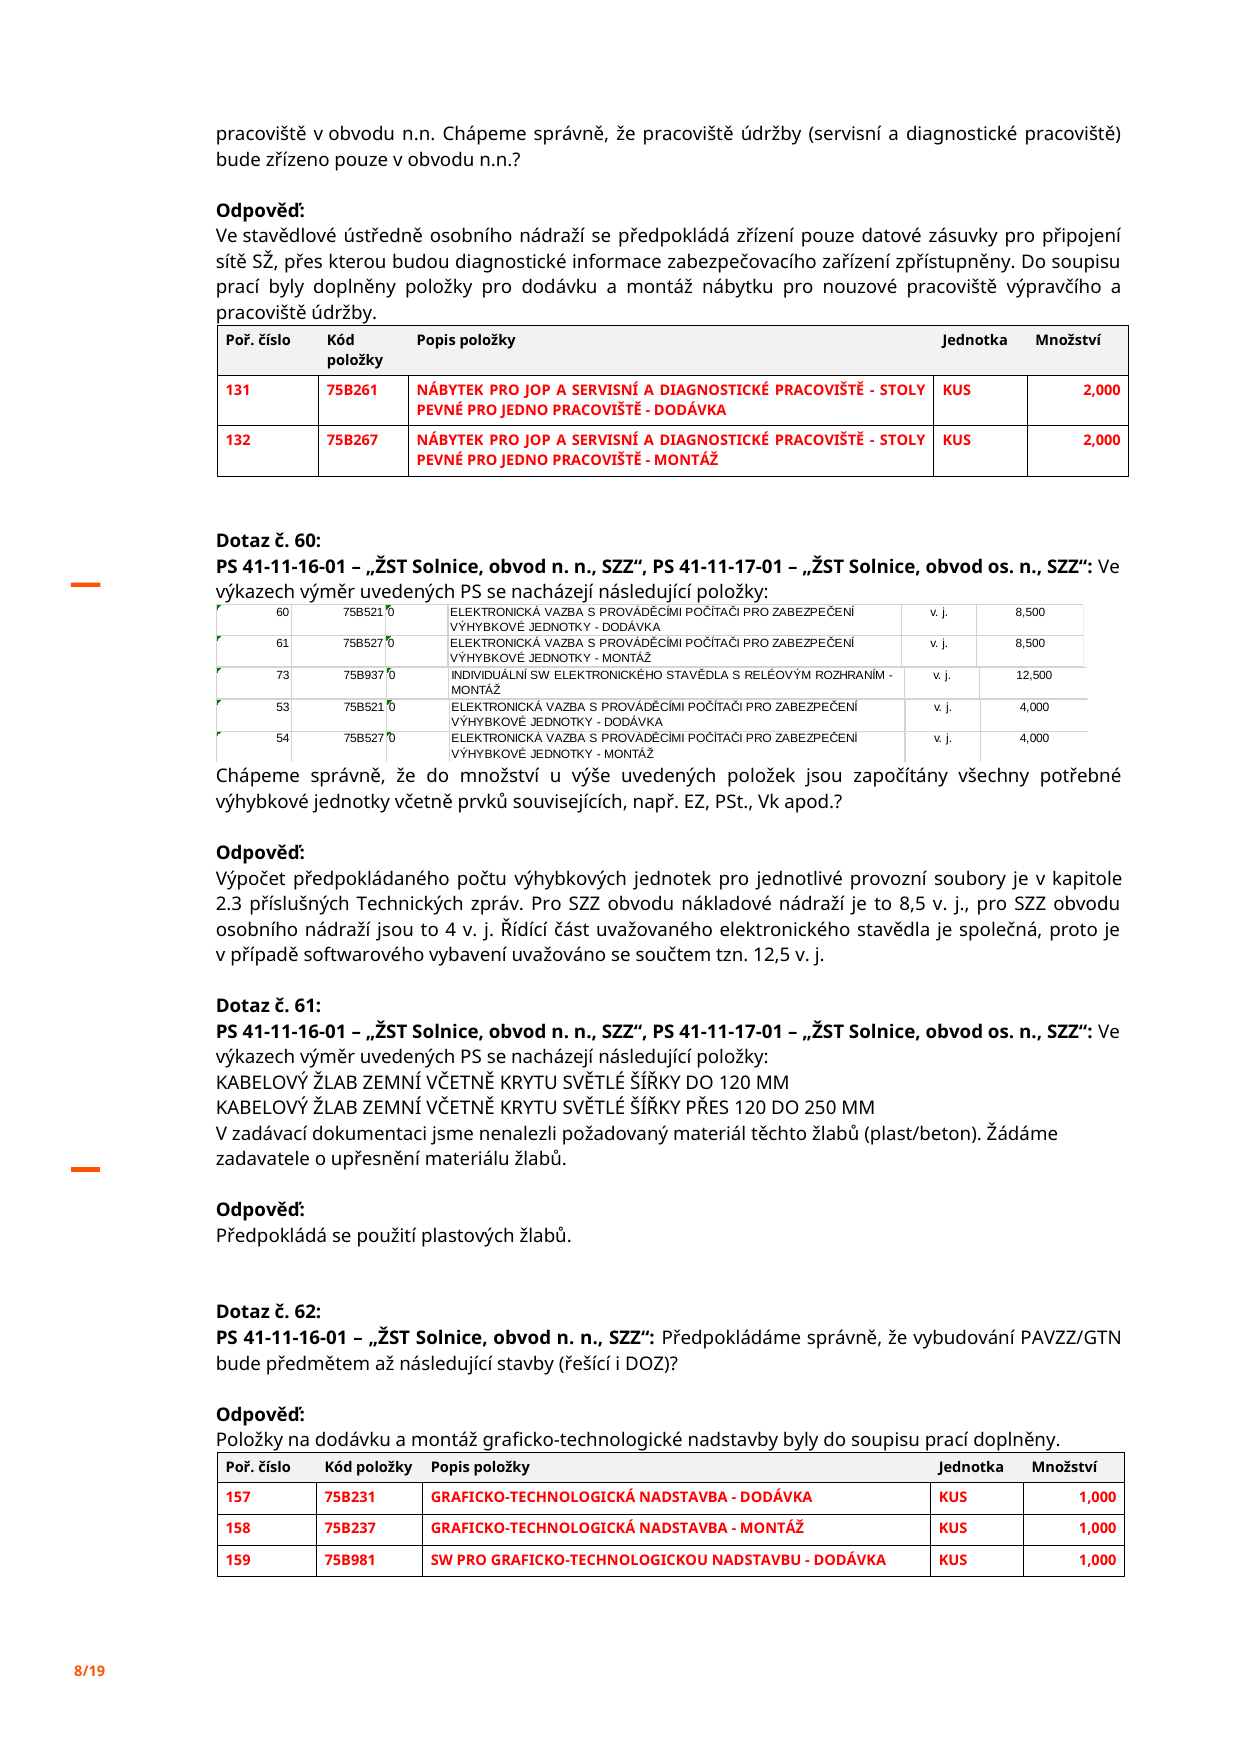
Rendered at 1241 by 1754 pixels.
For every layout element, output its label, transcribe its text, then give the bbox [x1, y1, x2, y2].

text PS 41-11-16-01 – „ŽST Solnice, obvod n. n., SZZ“, PS 41-11-17-01 – „ŽST Solnice, obvod os. n., SZZ“: Ve výkazech výměr uvedených PS se nacházejí následující položky: [216, 1018, 1122, 1069]
text PS 41-11-16-01 – „ŽST Solnice, obvod n. n., SZZ“: Předpokládáme správně, že vybudování PAVZZ/GTN bude předmětem až následující stavby (řešící i DOZ)? [216, 1324, 1122, 1375]
table_header Kód položky [316, 1453, 422, 1482]
table_cell KUS [931, 1483, 1023, 1513]
table_cell 157 [218, 1483, 316, 1513]
table_cell NÁBYTEK PRO JOP A SERVISNÍ A DIAGNOSTICKÉ PRACOVIŠTĚ - STOLY PEVNÉ PRO JEDNO PRACOVIŠTĚ - MONTÁŽ [409, 426, 933, 476]
table_cell 2,000 [1028, 376, 1128, 425]
table_cell 159 [218, 1546, 316, 1576]
table_cell KUS [931, 1546, 1023, 1576]
table_cell SW PRO GRAFICKO-TECHNOLOGICKOU NADSTAVBU - DODÁVKA [423, 1546, 930, 1576]
text Odpověď: [216, 1401, 1122, 1426]
table_header Jednotka [930, 1453, 1023, 1482]
text Odpověď: [216, 1197, 1122, 1222]
table_header Množství [1027, 326, 1128, 375]
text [216, 121, 1122, 172]
text Dotaz č. 60: [216, 528, 1122, 553]
table_cell 2,000 [1028, 426, 1128, 476]
table_cell KUS [934, 376, 1027, 425]
text Předpokládá se použití plastových žlabů. [216, 1222, 1122, 1248]
text Dotaz č. 61: [216, 992, 1122, 1018]
text Dotaz č. 62: [216, 1299, 1122, 1324]
table_header Popis položky [422, 1453, 930, 1482]
table_cell 75B237 [317, 1515, 422, 1545]
table_cell NÁBYTEK PRO JOP A SERVISNÍ A DIAGNOSTICKÉ PRACOVIŠTĚ - STOLY PEVNÉ PRO JEDNO PRACOVIŠTĚ - DODÁVKA [409, 376, 933, 425]
table_cell 75B261 [319, 376, 408, 425]
text KABELOVÝ ŽLAB ZEMNÍ VČETNĚ KRYTU SVĚTLÉ ŠÍŘKY PŘES 120 DO 250 MM [216, 1094, 1122, 1120]
table_header Poř. číslo [218, 1453, 316, 1482]
table_cell 131 [218, 376, 318, 425]
table_cell 132 [218, 426, 318, 476]
text Odpověď: [216, 197, 1122, 223]
text V zadávací dokumentaci jsme nenalezli požadovaný materiál těchto žlabů (plast/beton). Žádáme zadavatele o upřesnění materiálu žlabů. [216, 1120, 1122, 1171]
table_cell GRAFICKO-TECHNOLOGICKÁ NADSTAVBA - DODÁVKA [423, 1483, 930, 1513]
table_cell 75B981 [317, 1546, 422, 1576]
table_cell 1,000 [1024, 1483, 1124, 1513]
text Výpočet předpokládaného počtu výhybkových jednotek pro jednotlivé provozní soubory je v kapitole 2.3 příslušných Technických zpráv. Pro SZZ obvodu nákladové nádraží je to 8,5 v. j., pro SZZ obvodu osobního nádraží jsou to 4 v. j. Řídící část uvažovaného elektronického stavědla je společná, proto je v případě softwarového vybavení uvažováno se součtem tzn. 12,5 v. j. [216, 865, 1122, 967]
table_header Kód položky [318, 326, 408, 375]
table_cell GRAFICKO-TECHNOLOGICKÁ NADSTAVBA - MONTÁŽ [423, 1515, 930, 1545]
text Chápeme správně, že do množství u výše uvedených položek jsou započítány všechny potřebné výhybkové jednotky včetně prvků souvisejících, např. EZ, PSt., Vk apod.? [216, 763, 1122, 814]
table_cell 1,000 [1024, 1515, 1124, 1545]
text Odpověď: [216, 839, 1122, 865]
text PS 41-11-16-01 – „ŽST Solnice, obvod n. n., SZZ“, PS 41-11-17-01 – „ŽST Solnice, obvod os. n., SZZ“: Ve výkazech výměr uvedených PS se nacházejí následující položky: [216, 553, 1122, 604]
text Ve stavědlové ústředně osobního nádraží se předpokládá zřízení pouze datové zásuvky pro připojení sítě SŽ, přes kterou budou diagnostické informace zabezpečovacího zařízení zpřístupněny. Do soupisu prací byly doplněny položky pro dodávku a montáž nábytku pro nouzové pracoviště výpravčího a pracoviště údržby. [216, 223, 1122, 325]
table_cell 75B231 [317, 1483, 422, 1513]
table_cell 1,000 [1024, 1546, 1124, 1576]
text Položky na dodávku a montáž graficko-technologické nadstavby byly do soupisu prací doplněny. [216, 1426, 1122, 1452]
table_cell 158 [218, 1515, 316, 1545]
table_header Popis položky [408, 326, 934, 375]
table_header Jednotka [934, 326, 1027, 375]
table_cell KUS [931, 1515, 1023, 1545]
table_header Poř. číslo [218, 326, 318, 375]
text KABELOVÝ ŽLAB ZEMNÍ VČETNĚ KRYTU SVĚTLÉ ŠÍŘKY DO 120 MM [216, 1069, 1122, 1094]
table_cell 75B267 [319, 426, 408, 476]
table_cell KUS [934, 426, 1027, 476]
table_header Množství [1023, 1453, 1124, 1482]
